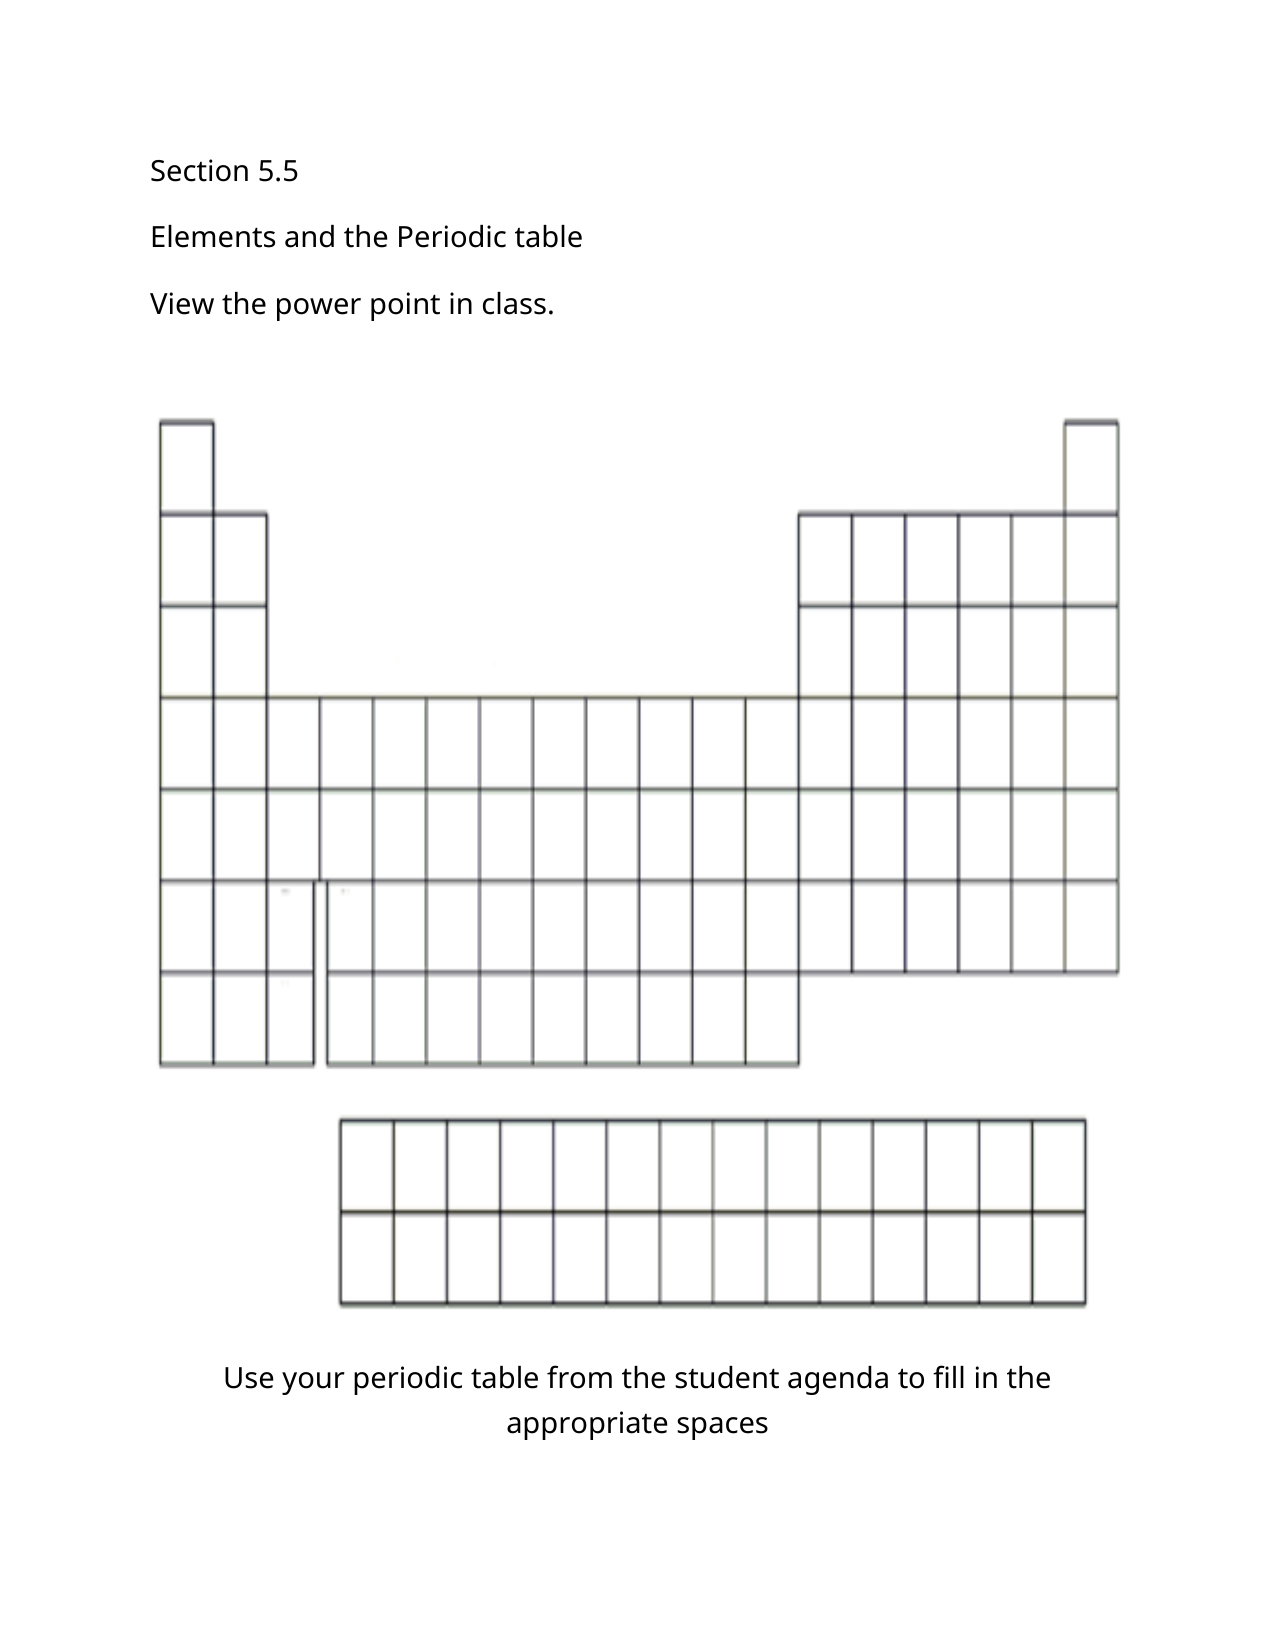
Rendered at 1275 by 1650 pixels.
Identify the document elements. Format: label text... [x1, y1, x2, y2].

text Elements and the Periodic table [150, 216, 1125, 256]
text Use your periodic table from the student agenda to fill in the appropriate spaces [150, 1357, 1125, 1442]
text Section 5.5 [150, 150, 1125, 190]
picture [150, 349, 1132, 1333]
text View the power point in class. [150, 283, 1125, 323]
